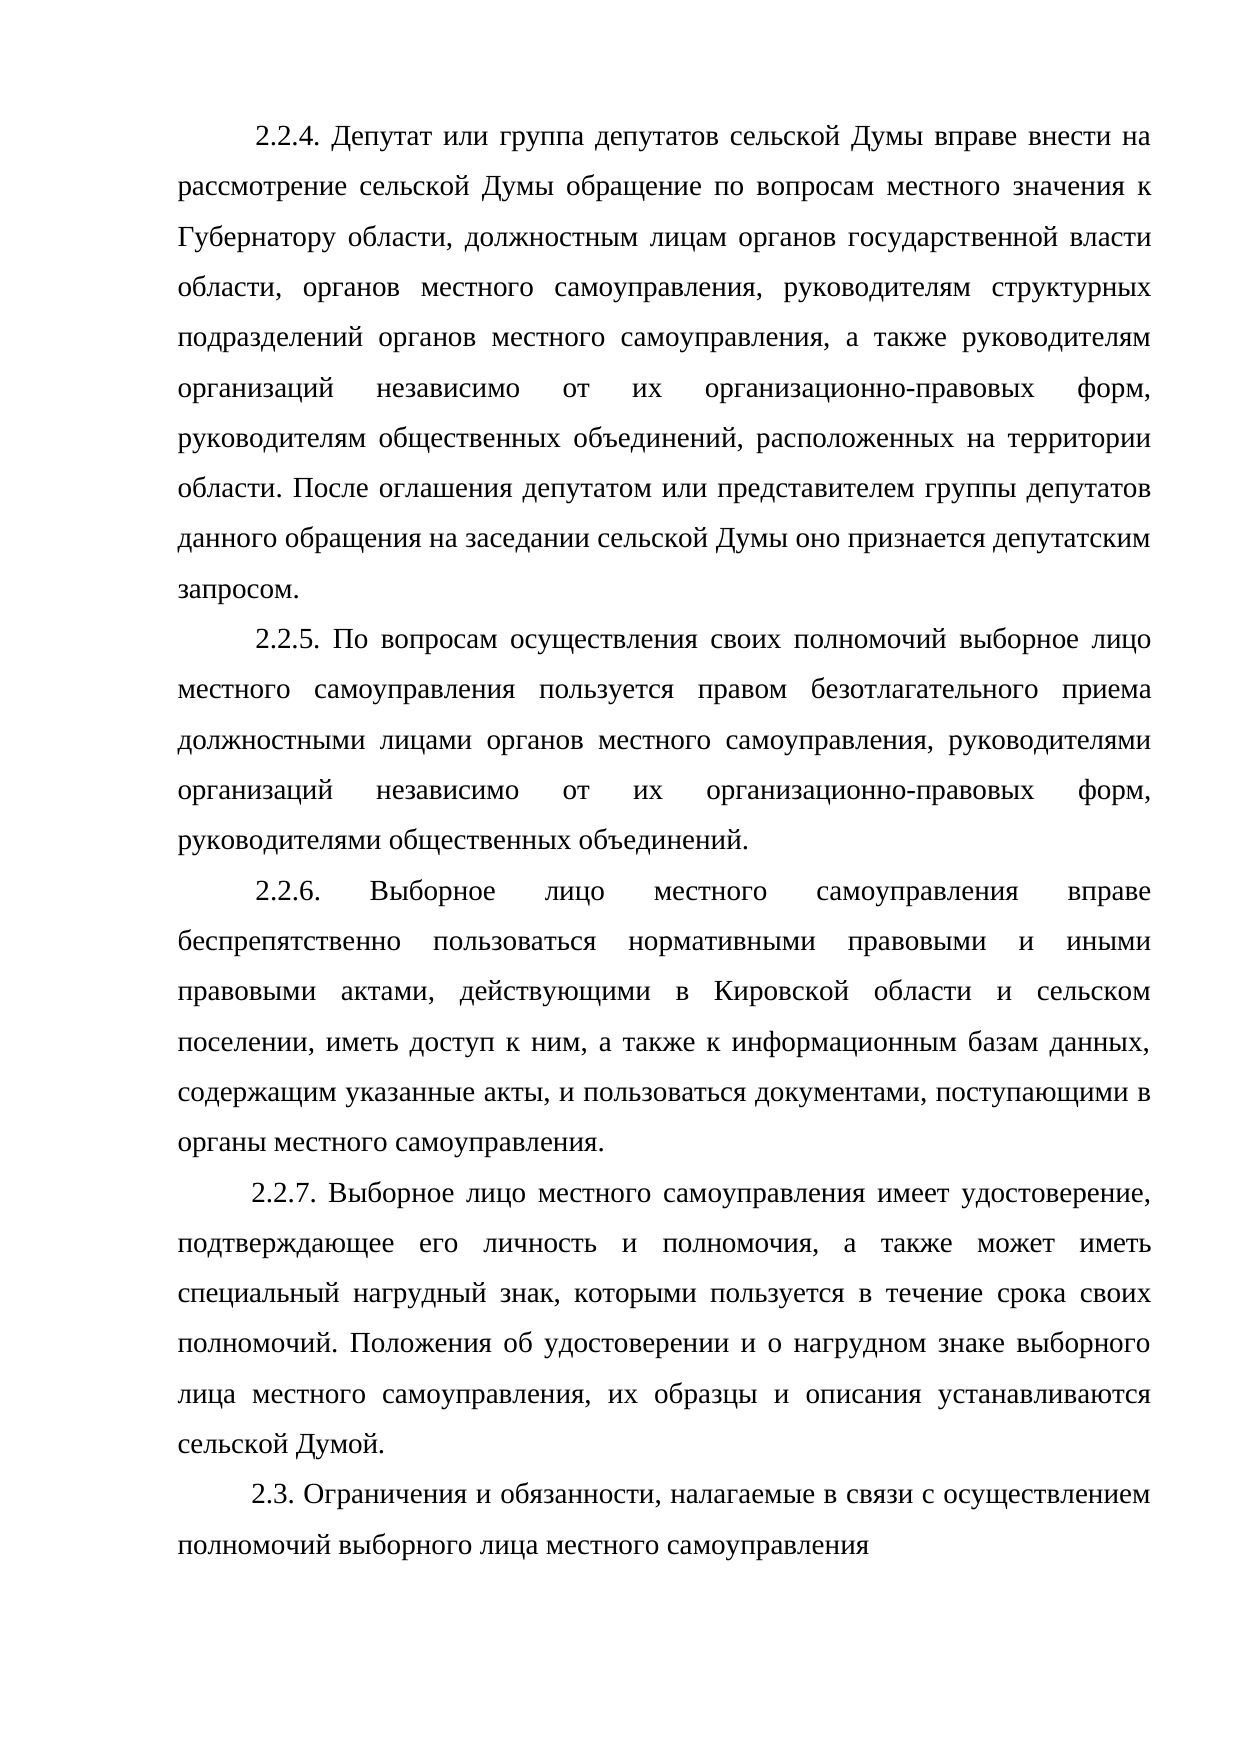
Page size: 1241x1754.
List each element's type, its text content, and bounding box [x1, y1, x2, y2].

text 2.2.4. Депутат или группа депутатов сельской Думы вправе внести на рассмотрение сельской Думы обращение по вопросам местного значения к Губернатору области, должностным лицам органов государственной власти области, органов местного самоуправления, руководителям структурных подразделений органов местного самоуправления, а также руководителям организаций независимо от их организационно-правовых форм, руководителям общественных объединений, расположенных на территории области. После оглашения депутатом или представителем группы депутатов данного обращения на заседании сельской Думы оно признается депутатским запросом. [177, 118, 1152, 604]
text 2.3. Ограничения и обязанности, налагаемые в связи с осуществлением полномочий выборного лица местного самоуправления [177, 1477, 1152, 1560]
text 2.2.7. Выборное лицо местного самоуправления имеет удостоверение, подтверждающее его личность и полномочия, а также может иметь специальный нагрудный знак, которыми пользуется в течение срока своих полномочий. Положения об удостоверении и о нагрудном знаке выборного лица местного самоуправления, их образцы и описания устанавливаются сельской Думой. [177, 1175, 1152, 1460]
text 2.2.5. По вопросам осуществления своих полномочий выборное лицо местного самоуправления пользуется правом безотлагательного приема должностными лицами органов местного самоуправления, руководителями организаций независимо от их организационно-правовых форм, руководителями общественных объединений. [177, 621, 1152, 856]
text 2.2.6. Выборное лицо местного самоуправления вправе беспрепятственно пользоваться нормативными правовыми и иными правовыми актами, действующими в Кировской области и сельском поселении, иметь доступ к ним, а также к информационным базам данных, содержащим указанные акты, и пользоваться документами, поступающими в органы местного самоуправления. [177, 873, 1152, 1158]
